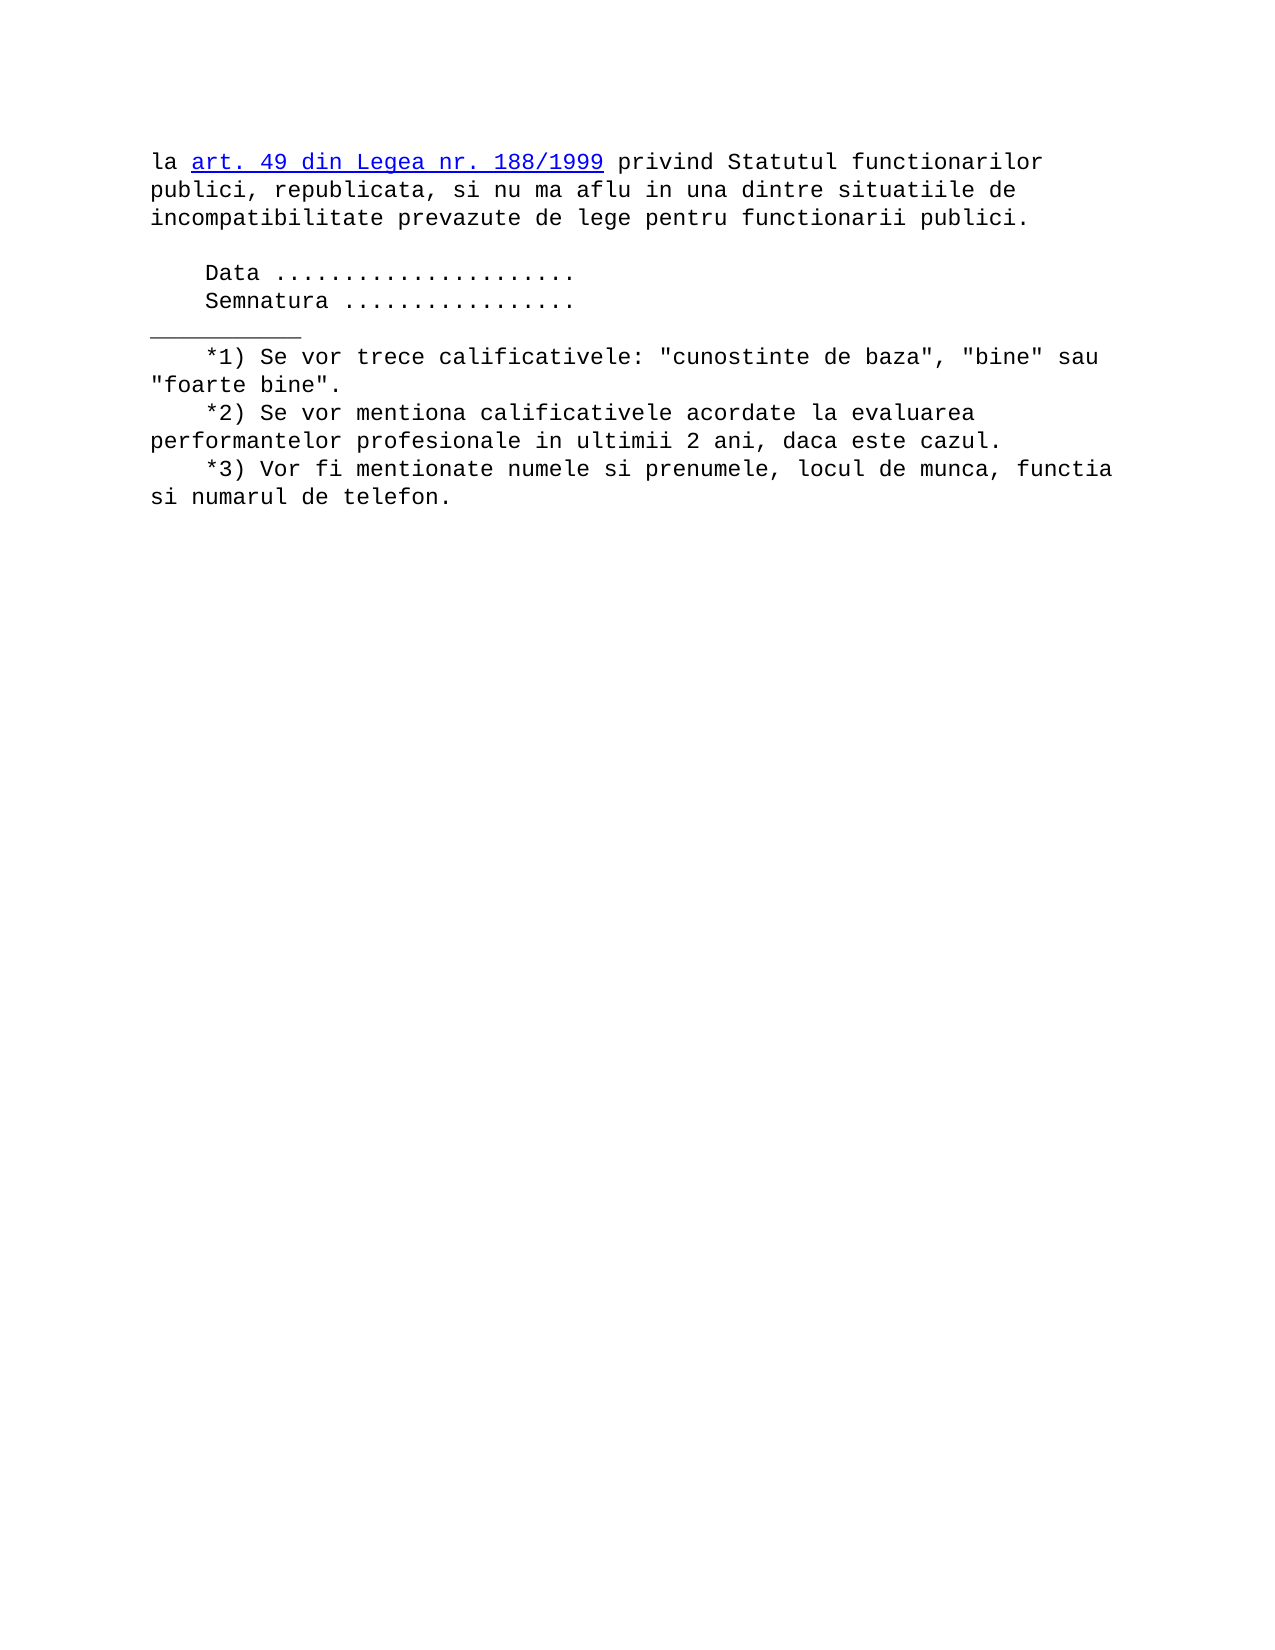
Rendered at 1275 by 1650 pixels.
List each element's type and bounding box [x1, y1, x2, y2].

text [150, 150, 1125, 511]
